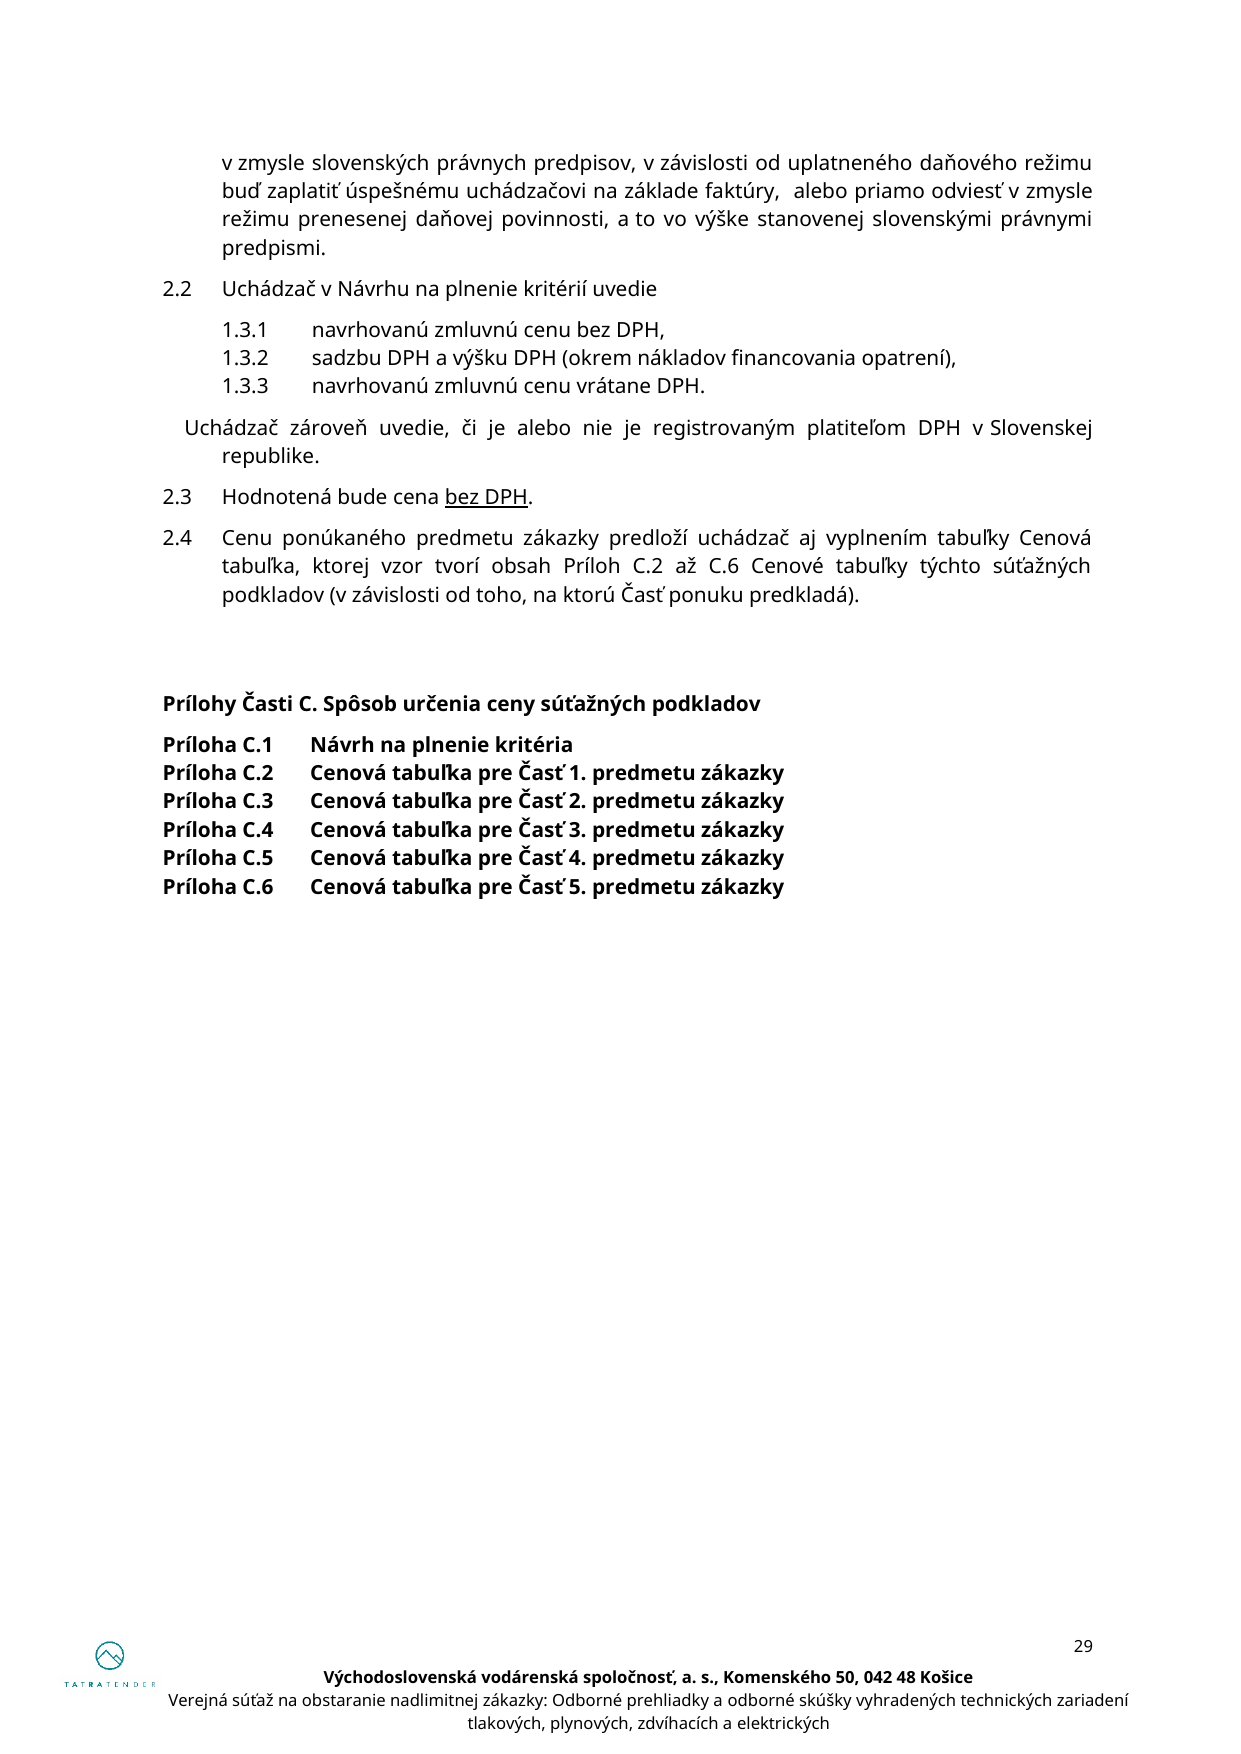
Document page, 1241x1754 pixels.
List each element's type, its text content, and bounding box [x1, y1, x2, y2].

text Príloha C.1 Návrh na plnenie kritéria [162, 730, 1093, 758]
text Príloha C.4 Cenová tabuľka pre Časť 3. predmetu zákazky [162, 815, 1093, 843]
picture [43, 1617, 176, 1711]
text Príloha C.6 Cenová tabuľka pre Časť 5. predmetu zákazky [162, 872, 1093, 900]
subtitle navrhovanú zmluvnú cenu vrátane DPH. [222, 372, 1093, 400]
text Príloha C.3 Cenová tabuľka pre Časť 2. predmetu zákazky [162, 787, 1093, 815]
subtitle sadzbu DPH a výšku DPH (okrem nákladov financovania opatrení), [222, 343, 1093, 372]
subtitle navrhovanú zmluvnú cenu bez DPH, [222, 315, 1093, 343]
subtitle Uchádzač v Návrhu na plnenie kritérií uvedie [162, 274, 1093, 302]
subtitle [162, 148, 1093, 261]
text Prílohy Časti C. Spôsob určenia ceny súťažných podkladov [162, 689, 1093, 717]
subtitle Cenu ponúkaného predmetu zákazky predloží uchádzač aj vyplnením tabuľky Cenová tabuľka, ktorej vzor tvorí obsah Príloh C.2 až C.6 Cenové tabuľky týchto súťažných podkladov (v závislosti od toho, na ktorú Časť ponuku predkladá). [162, 523, 1093, 608]
text Príloha C.5 Cenová tabuľka pre Časť 4. predmetu zákazky [162, 843, 1093, 872]
subtitle Hodnotená bude cena bez DPH. [162, 482, 1093, 510]
text Uchádzač zároveň uvedie, či je alebo nie je registrovaným platiteľom DPH v Slovenskej republike. [184, 413, 1093, 469]
text Príloha C.2 Cenová tabuľka pre Časť 1. predmetu zákazky [162, 758, 1093, 787]
